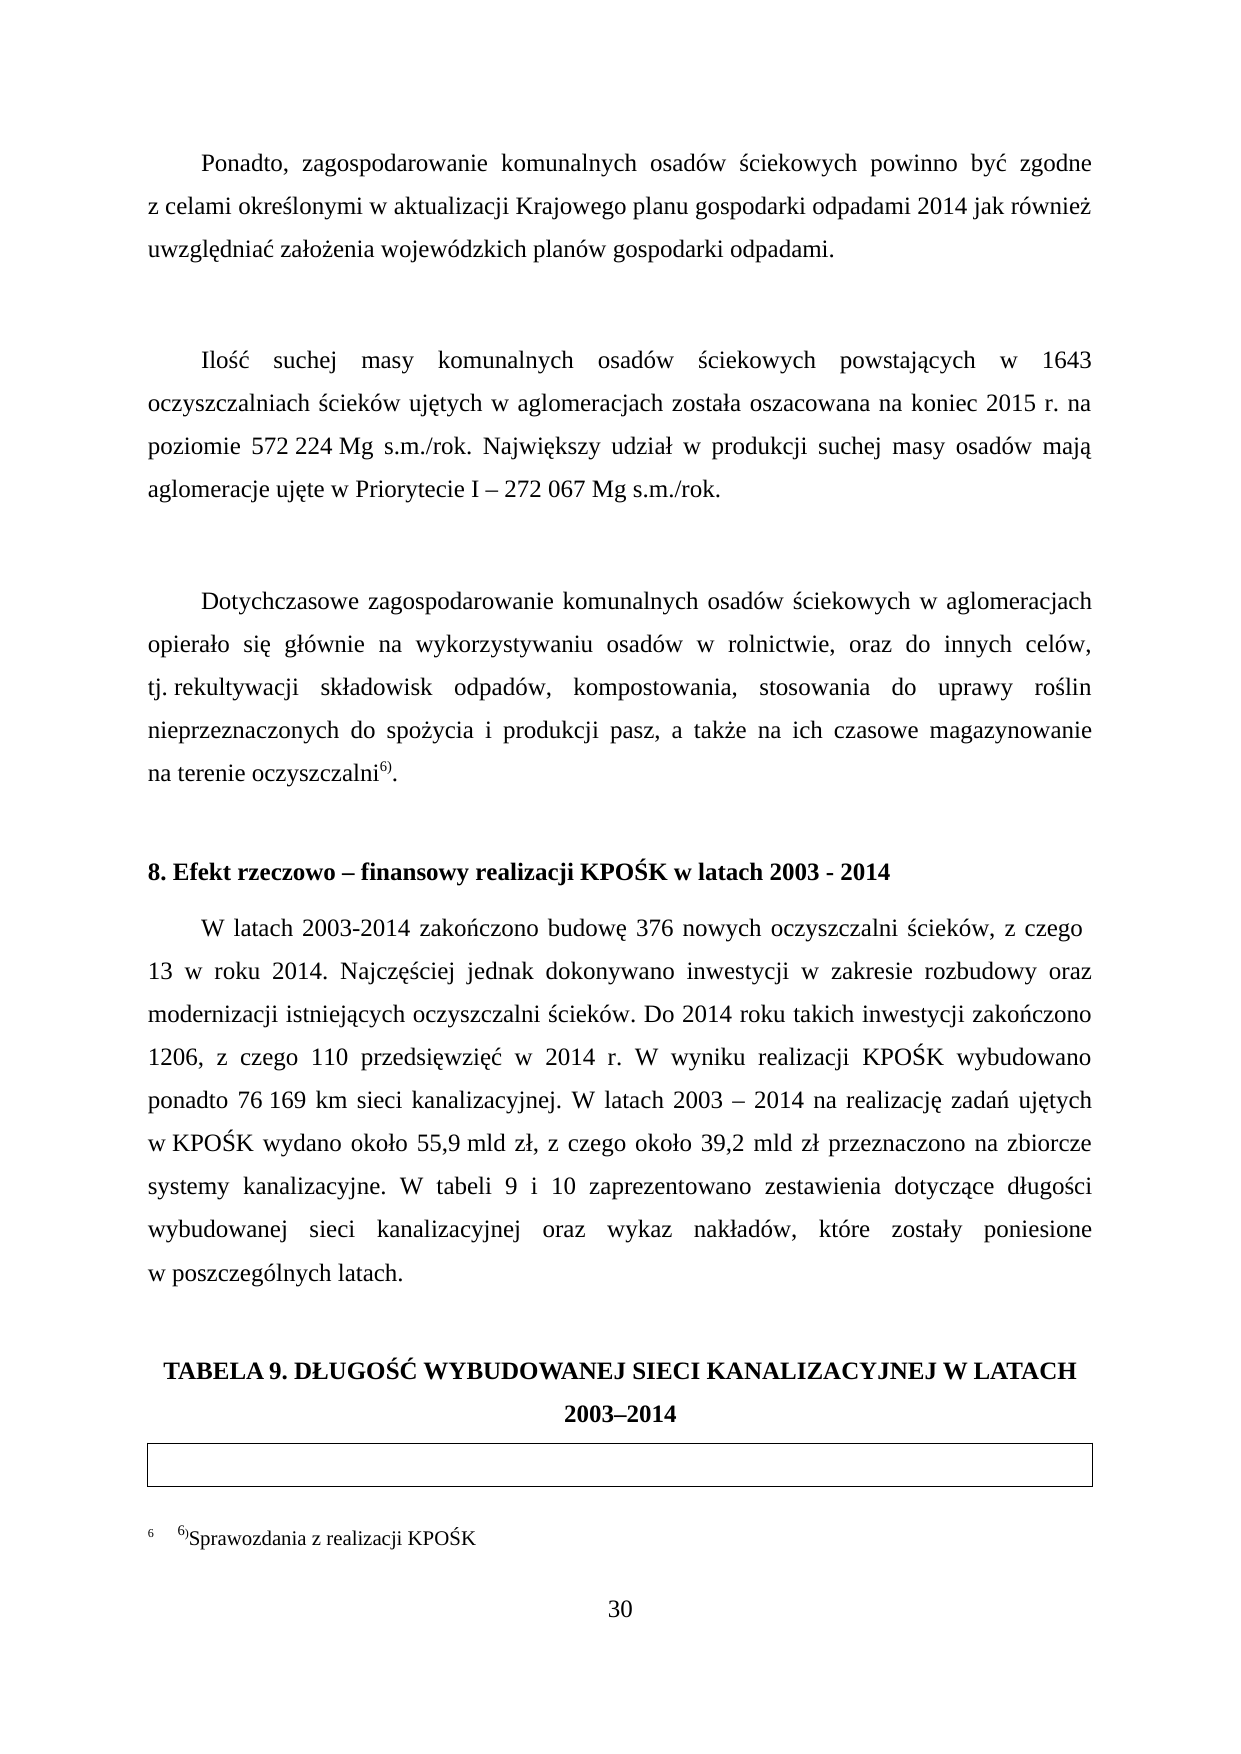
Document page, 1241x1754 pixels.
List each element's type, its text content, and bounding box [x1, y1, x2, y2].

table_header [148, 1444, 1092, 1486]
text 8. Efekt rzeczowo – finansowy realizacji KPOŚK w latach 2003 - 2014 [148, 857, 1093, 886]
text Ponadto, zagospodarowanie komunalnych osadów ściekowych powinno być zgodne z celami określonymi w aktualizacji Krajowego planu gospodarki odpadami 2014 jak również uwzględniać założenia wojewódzkich planów gospodarki odpadami. [148, 148, 1093, 263]
text W latach 2003-2014 zakończono budowę 376 nowych oczyszczalni ścieków, z czego 13 w roku 2014. Najczęściej jednak dokonywano inwestycji w zakresie rozbudowy oraz modernizacji istniejących oczyszczalni ścieków. Do 2014 roku takich inwestycji zakończono 1206, z czego 110 przedsięwzięć w 2014 r. W wyniku realizacji KPOŚK wybudowano ponadto 76 169 km sieci kanalizacyjnej. W latach 2003 – 2014 na realizację zadań ujętych w KPOŚK wydano około 55,9 mld zł, z czego około 39,2 mld zł przeznaczono na zbiorcze systemy kanalizacyjne. W tabeli 9 i 10 zaprezentowano zestawienia dotyczące długości wybudowanej sieci kanalizacyjnej oraz wykaz nakładów, które zostały poniesione w poszczególnych latach. [148, 913, 1093, 1286]
text Dotychczasowe zagospodarowanie komunalnych osadów ściekowych w aglomeracjach opierało się głównie na wykorzystywaniu osadów w rolnictwie, oraz do innych celów, tj. rekultywacji składowisk odpadów, kompostowania, stosowania do uprawy roślin nieprzeznaczonych do spożycia i produkcji pasz, a także na ich czasowe magazynowanie na terenie oczyszczalni6). [148, 586, 1093, 787]
text Ilość suchej masy komunalnych osadów ściekowych powstających w 1643 oczyszczalniach ścieków ujętych w aglomeracjach została oszacowana na koniec 2015 r. na poziomie 572 224 Mg s.m./rok. Największy udział w produkcji suchej masy osadów mają aglomeracje ujęte w Priorytecie I – 272 067 Mg s.m./rok. [148, 345, 1093, 503]
text Tabela 9. Długość wybudowanej sieci kanalizacyjnej w latach 2003–2014 [148, 1356, 1093, 1428]
